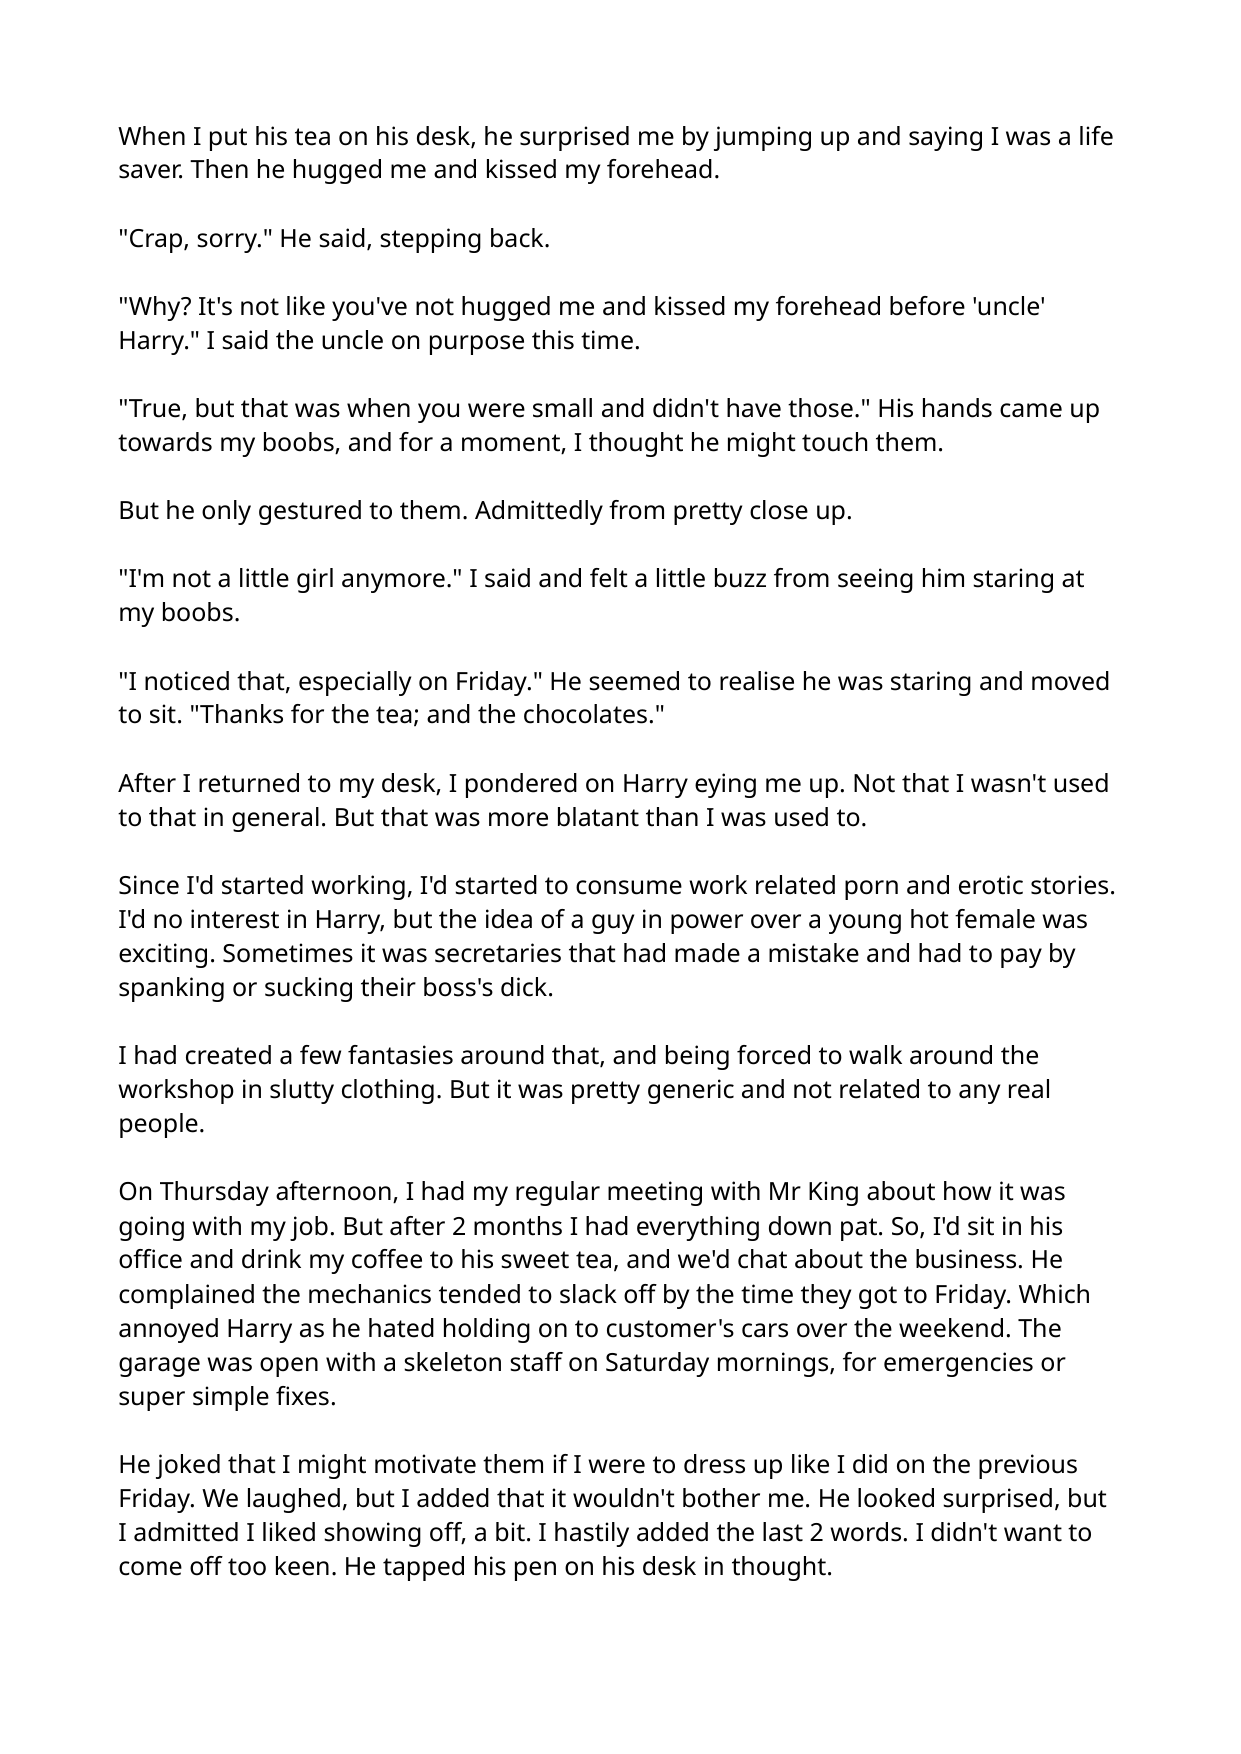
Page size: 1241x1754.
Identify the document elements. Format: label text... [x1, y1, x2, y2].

text On Thursday afternoon, I had my regular meeting with Mr King about how it was going with my job. But after 2 months I had everything down pat. So, I'd sit in his office and drink my coffee to his sweet tea, and we'd chat about the business. He complained the mechanics tended to slack off by the time they got to Friday. Which annoyed Harry as he hated holding on to customer's cars over the weekend. The garage was open with a skeleton staff on Saturday mornings, for emergencies or super simple fixes. [118, 1174, 1122, 1412]
text "Why? It's not like you've not hugged me and kissed my forehead before 'uncle' Harry." I said the uncle on purpose this time. [118, 288, 1122, 357]
text After I returned to my desk, I pondered on Harry eying me up. Not that I wasn't used to that in general. But that was more blatant than I was used to. [118, 765, 1122, 833]
text "I'm not a little girl anymore." I said and felt a little buzz from seeing him staring at my boobs. [118, 561, 1122, 629]
text But he only gestured to them. Admittedly from pretty close up. [118, 493, 1122, 527]
text "I noticed that, especially on Friday." He seemed to realise he was staring and moved to sit. "Thanks for the tea; and the chocolates." [118, 663, 1122, 731]
text "Crap, sorry." He said, stepping back. [118, 220, 1122, 254]
text He joked that I might motivate them if I were to dress up like I did on the previous Friday. We laughed, but I added that it wouldn't bother me. He looked surprised, but I admitted I liked showing off, a bit. I hastily added the last 2 words. I didn't want to come off too keen. He tapped his pen on his desk in thought. [118, 1447, 1122, 1583]
text "True, but that was when you were small and didn't have those." His hands came up towards my boobs, and for a moment, I thought he might touch them. [118, 391, 1122, 459]
text Since I'd started working, I'd started to consume work related porn and erotic stories. I'd no interest in Harry, but the idea of a guy in power over a young hot female was exciting. Sometimes it was secretaries that had made a mistake and had to pay by spanking or sucking their boss's dick. [118, 867, 1122, 1004]
text I had created a few fantasies around that, and being forced to walk around the workshop in slutty clothing. But it was pretty generic and not related to any real people. [118, 1038, 1122, 1140]
text When I put his tea on his desk, he surprised me by jumping up and saying I was a life saver. Then he hugged me and kissed my forehead. [118, 118, 1122, 186]
